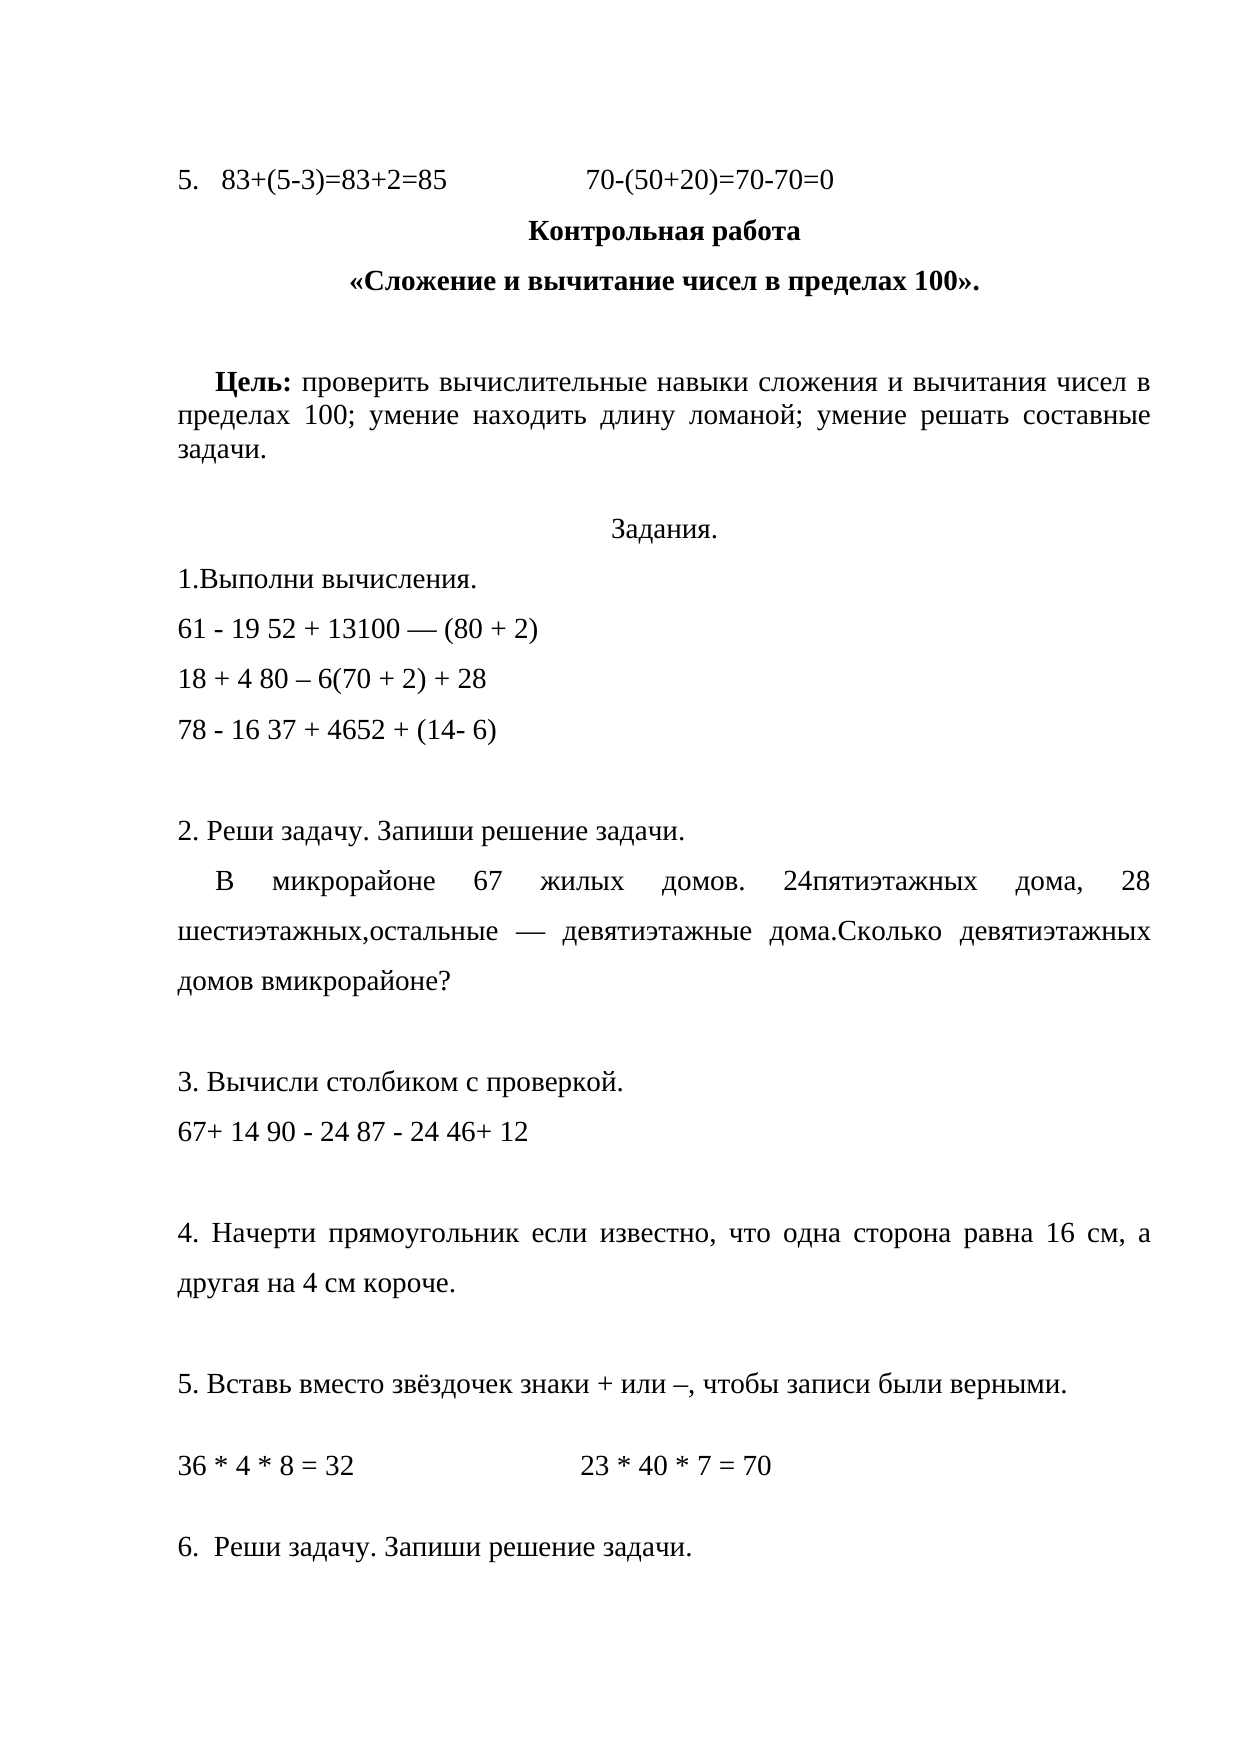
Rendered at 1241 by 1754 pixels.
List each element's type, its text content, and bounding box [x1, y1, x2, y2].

text 4. Начерти прямоугольник если известно, что одна сторона равна 16 см, а другая на 4 см короче. [177, 1215, 1152, 1299]
text В микрорайоне 67 жилых домов. 24пятиэтажных дома, 28 шестиэтажных,остальные — девятиэтажные дома.Сколько девятиэтажных домов вмикрорайоне? [177, 863, 1152, 997]
text 6. Реши задачу. Запиши решение задачи. [177, 1529, 1152, 1563]
text Задания. [177, 511, 1152, 544]
text 2. Реши задачу. Запиши решение задачи. [177, 813, 1152, 846]
text Контрольная работа [177, 213, 1152, 246]
text 61 - 19 52 + 13100 — (80 + 2) [177, 611, 1152, 645]
text 1.Выполни вычисления. [177, 561, 1152, 594]
text Цель: проверить вычислительные навыки сложения и вычитания чисел в пределах 100; умение находить длину ломаной; умение решать составные задачи. [177, 364, 1152, 464]
text 3. Вычисли столбиком с проверкой. [177, 1064, 1152, 1098]
text «Сложение и вычитание чисел в пределах 100». [177, 263, 1152, 297]
text 18 + 4 80 – 6(70 + 2) + 28 [177, 662, 1152, 695]
text 67+ 14 90 - 24 87 - 24 46+ 12 [177, 1114, 1152, 1148]
text 5. Вставь вместо звёздочек знаки + или –, чтобы записи были верными. [177, 1366, 1152, 1399]
text 36 * 4 * 8 = 32 23 * 40 * 7 = 70 [177, 1448, 1152, 1481]
text 5. 83+(5-3)=83+2=85 70-(50+20)=70-70=0 [177, 162, 1152, 196]
text 78 - 16 37 + 4652 + (14- 6) [177, 712, 1152, 746]
